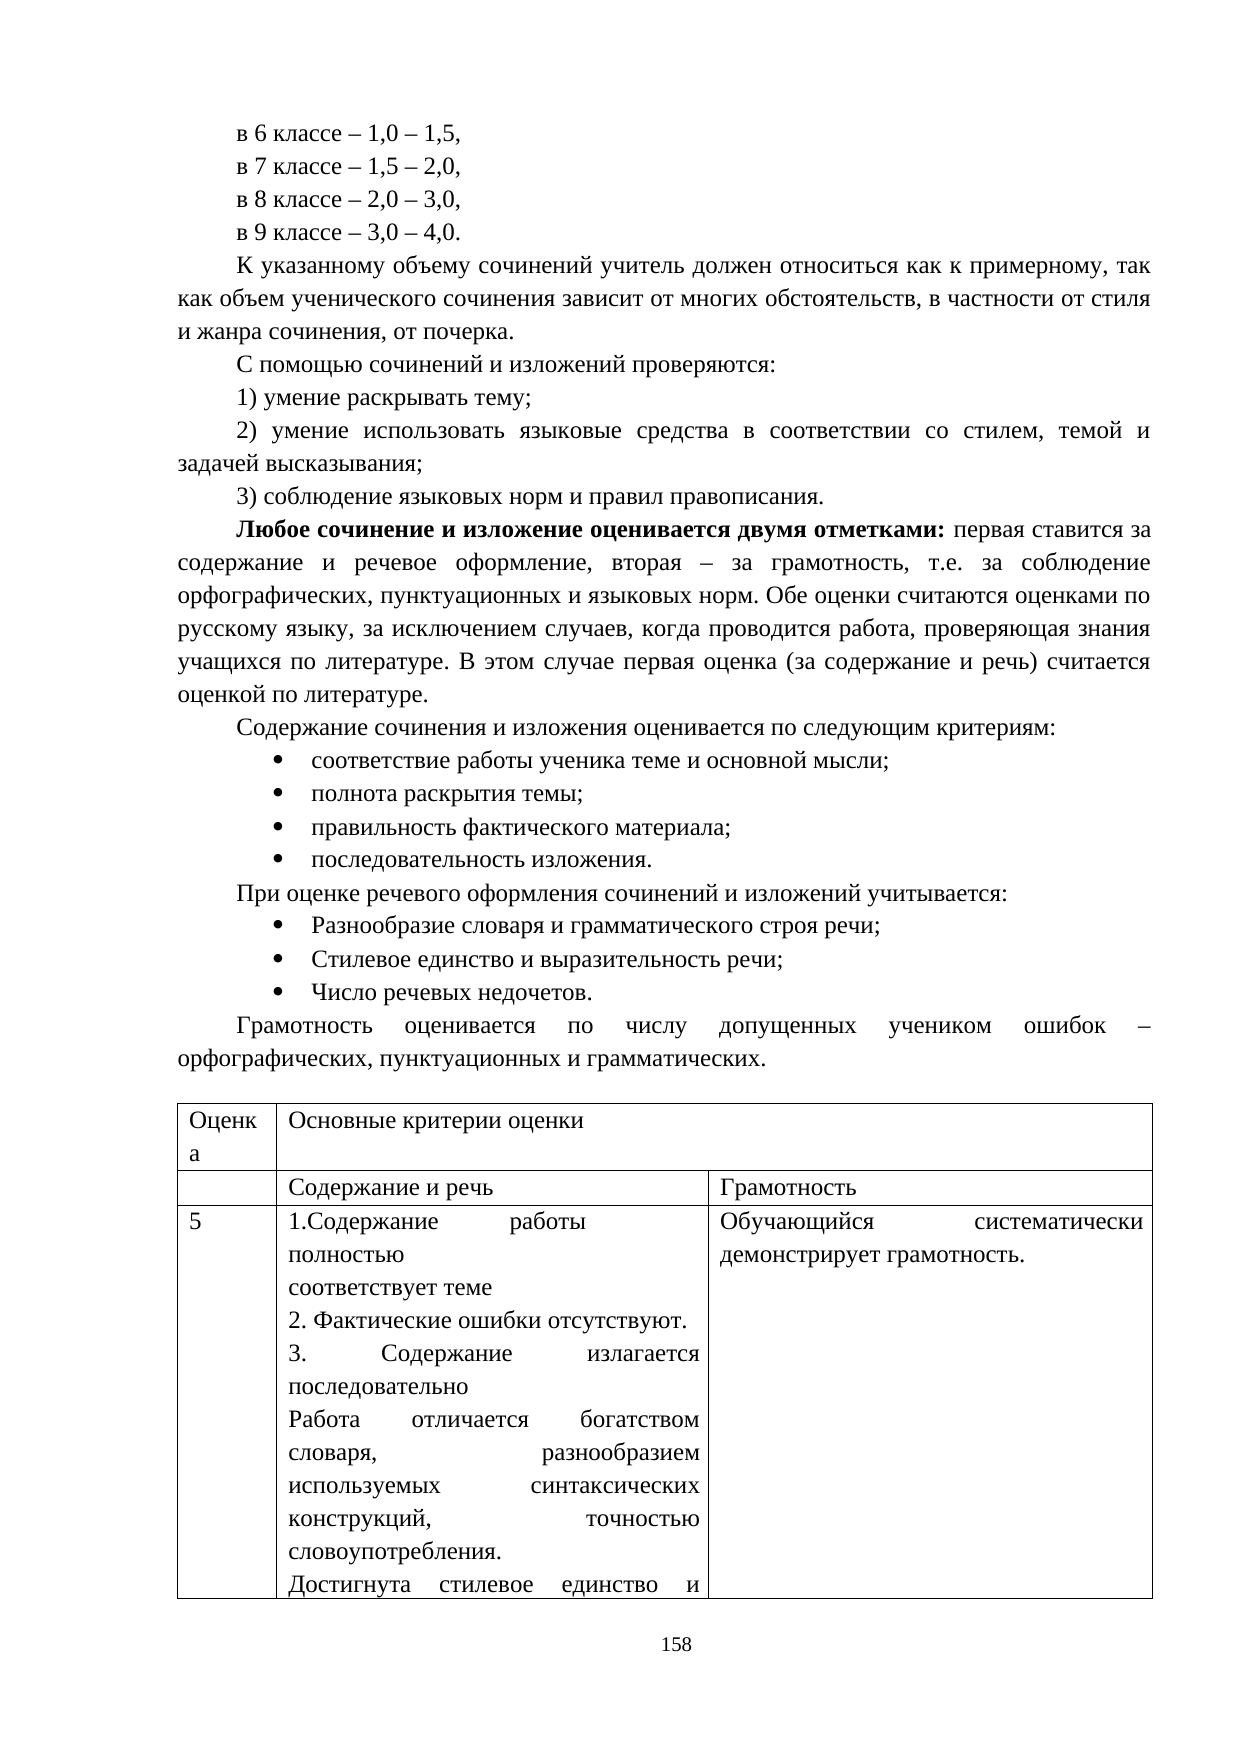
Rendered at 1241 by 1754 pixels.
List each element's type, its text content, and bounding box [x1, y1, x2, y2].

text С помощью сочинений и изложений проверяются: [177, 349, 1152, 378]
text в 9 классе – 3,0 – 4,0. [177, 217, 1152, 246]
text 3) соблюдение языковых норм и правил правописания. [177, 481, 1152, 510]
text Грамотность оценивается по числу допущенных учеником ошибок – орфографических, пунктуационных и грамматических. [177, 1010, 1152, 1071]
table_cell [709, 1206, 1152, 1598]
table_cell [178, 1171, 276, 1204]
list правильность фактического материала; [274, 812, 1152, 840]
text в 8 классе – 2,0 – 3,0, [177, 184, 1152, 213]
text К указанному объему сочинений учитель должен относиться как к примерному, так как объем ученического сочинения зависит от многих обстоятельств, в частности от стиля и жанра сочинения, от почерка. [177, 250, 1152, 345]
text При оценке речевого оформления сочинений и изложений учитывается: [177, 878, 1152, 906]
table_header Оценка [178, 1104, 276, 1170]
text в 7 классе – 1,5 – 2,0, [177, 151, 1152, 180]
list последовательность изложения. [274, 844, 1152, 873]
list соответствие работы ученика теме и основной мысли; [274, 746, 1152, 774]
text 1) умение раскрывать тему; [177, 382, 1152, 411]
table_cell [277, 1206, 708, 1598]
list Число речевых недочетов. [274, 977, 1152, 1005]
text Любое сочинение и изложение оценивается двумя отметками: первая ставится за содержание и речевое оформление, вторая – за грамотность, т.е. за соблюдение орфографических, пунктуационных и языковых норм. Обе оценки считаются оценками по русскому языку, за исключением случаев, когда проводится работа, проверяющая знания учащихся по литературе. В этом случае первая оценка (за содержание и речь) считается оценкой по литературе. [177, 514, 1152, 708]
table_cell 5 [178, 1206, 276, 1598]
table_header Основные критерии оценки [277, 1104, 1152, 1170]
list полнота раскрытия темы; [274, 778, 1152, 807]
list Стилевое единство и выразительность речи; [274, 944, 1152, 972]
text 2) умение использовать языковые средства в соответствии со стилем, темой и задачей высказывания; [177, 415, 1152, 477]
table_cell Грамотность [709, 1171, 1152, 1204]
list Разнообразие словаря и грамматического строя речи; [274, 911, 1152, 939]
text в 6 классе – 1,0 – 1,5, [177, 118, 1152, 147]
text Содержание сочинения и изложения оценивается по следующим критериям: [177, 712, 1152, 741]
table_cell Содержание и речь [277, 1171, 708, 1204]
